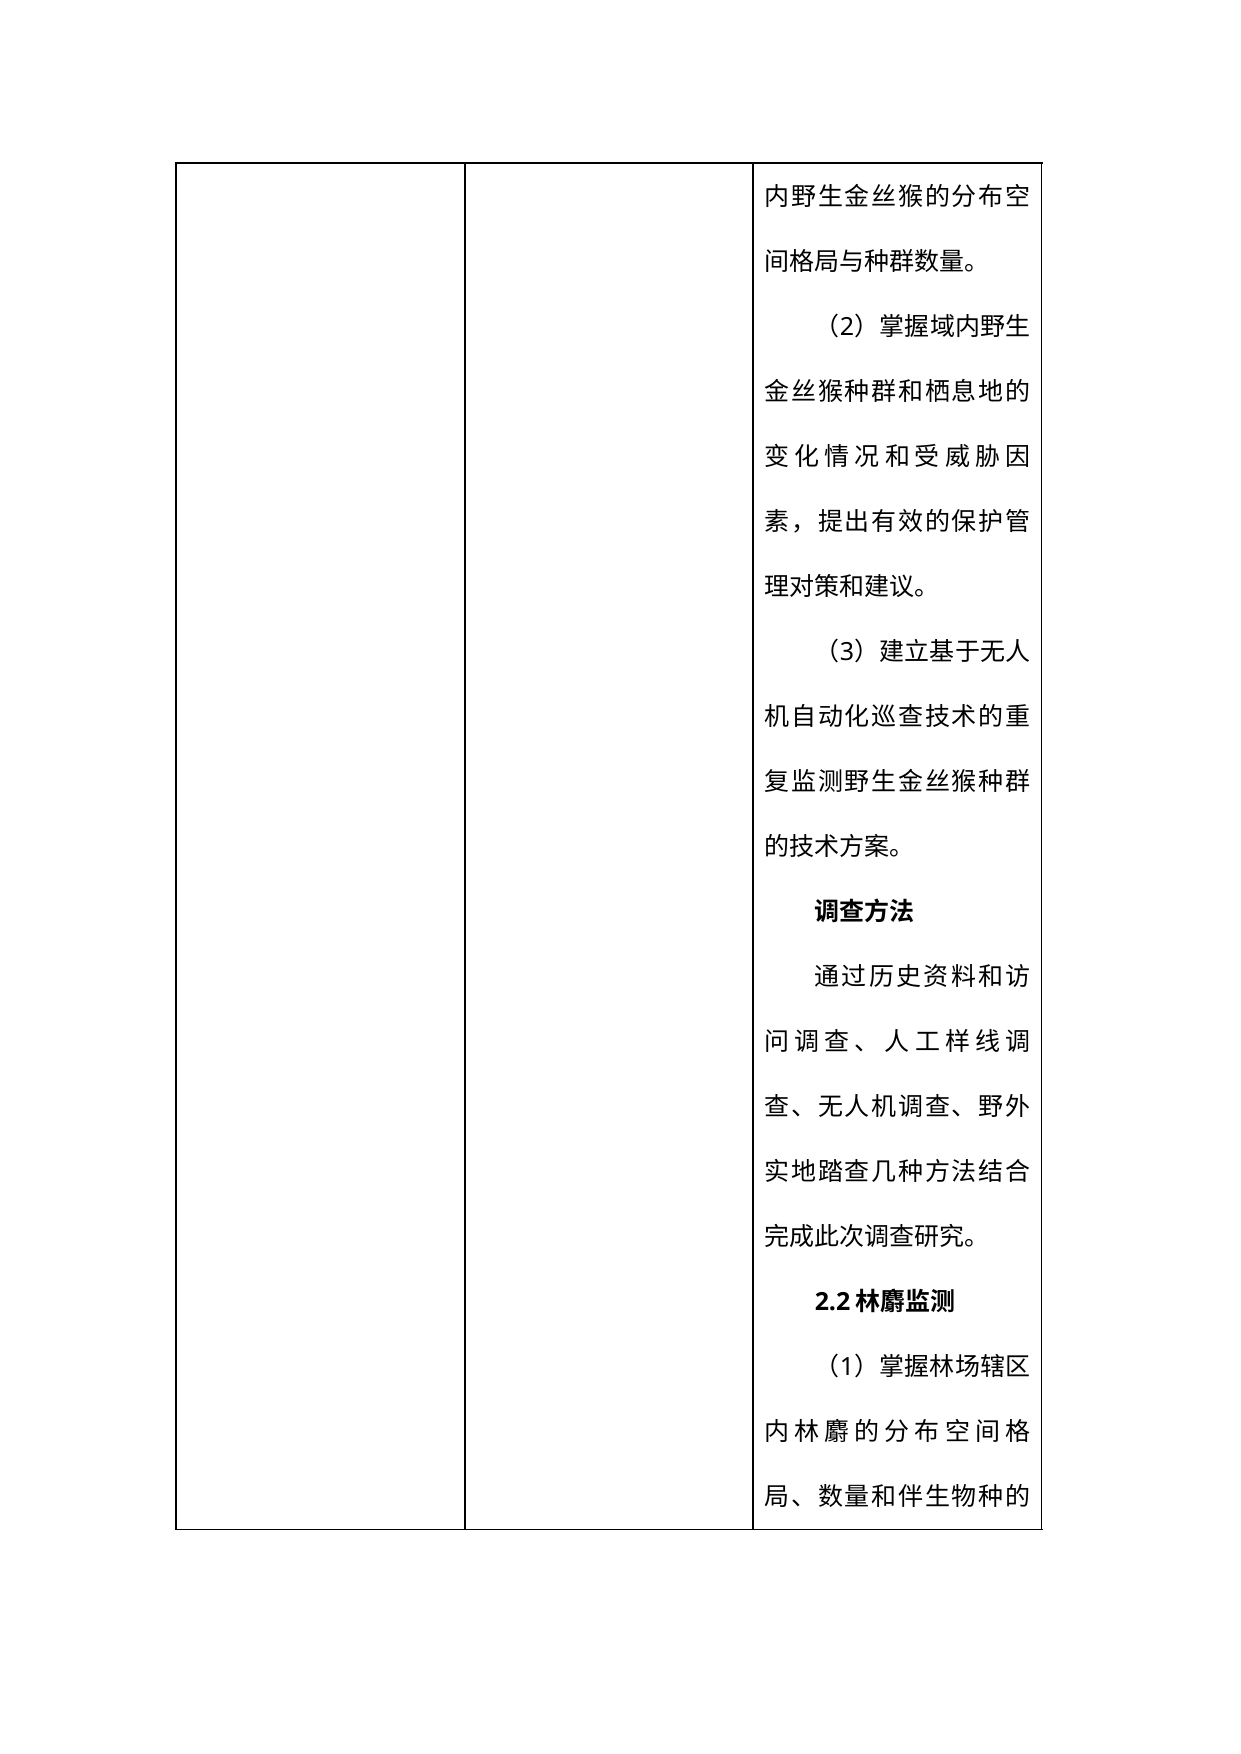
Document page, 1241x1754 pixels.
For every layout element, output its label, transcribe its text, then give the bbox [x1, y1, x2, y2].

table_cell [466, 164, 752, 1528]
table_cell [754, 164, 1041, 1528]
table_cell 1 [177, 164, 464, 1528]
